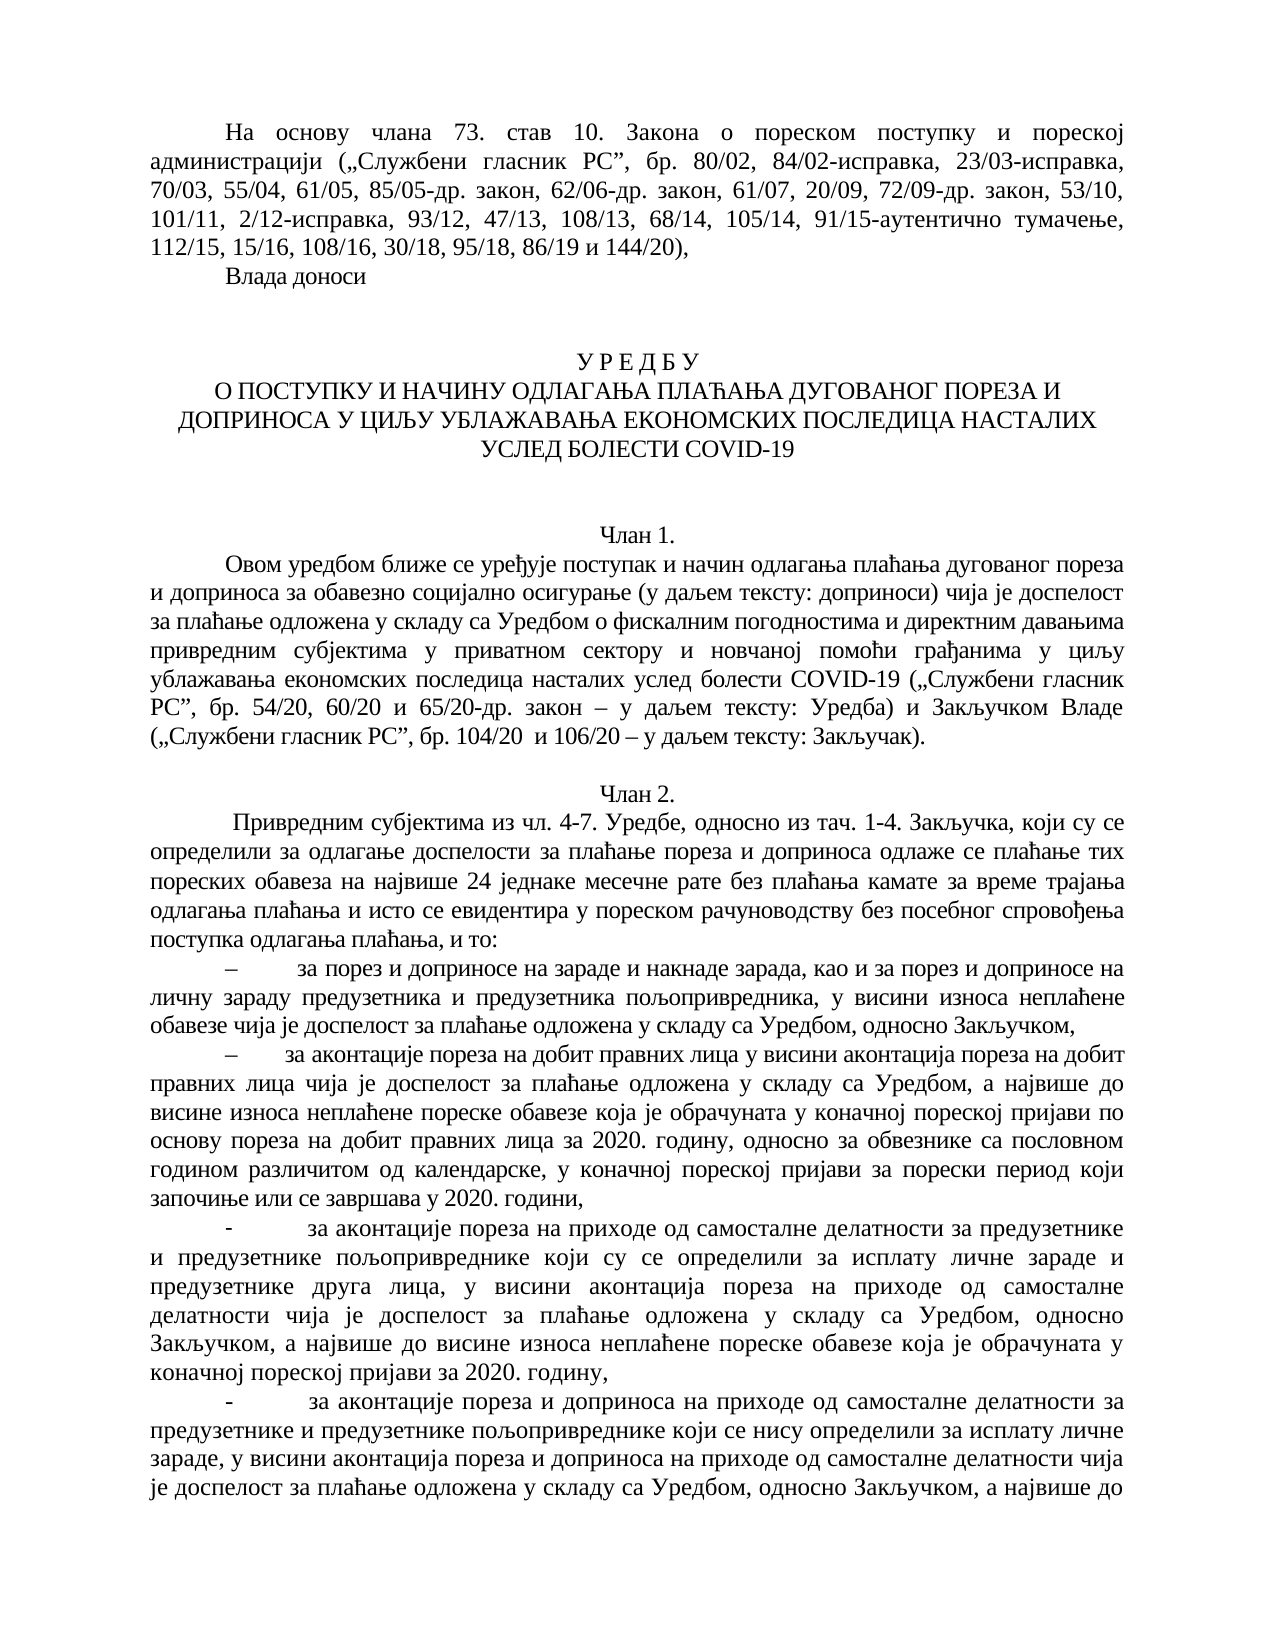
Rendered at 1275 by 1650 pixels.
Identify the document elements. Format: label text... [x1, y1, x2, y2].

list за аконтације пореза на приходе од самосталне делатности за предузетнике и предузетнике пољопривреднике који су се определили за исплату личне зараде и предузетнике друга лица, у висини аконтација пореза на приходе од самосталне делатности чија је доспелост за плаћање одложена у складу са Уредбом, односно Закључком, а највише до висине износа неплаћене пореске обавезе која је обрачуната у коначној пореској пријави за 2020. годину, [150, 1212, 1125, 1386]
text На основу члана 73. став 10. Закона о пореском поступку и пореској администрацији („Службени гласник РС”, бр. 80/02, 84/02-исправка, 23/03-исправка, 70/03, 55/04, 61/05, 85/05-др. закон, 62/06-др. закон, 61/07, 20/09, 72/09-др. закон, 53/10, 101/11, 2/12-исправка, 93/12, 47/13, 108/13, 68/14, 105/14, 91/15-аутентично тумачење, 112/15, 15/16, 108/16, 30/18, 95/18, 86/19 и 144/20), [150, 117, 1125, 261]
text Члан 1. [150, 520, 1125, 549]
text У Р Е Д Б У [150, 347, 1125, 376]
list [150, 1386, 1125, 1501]
text Овом уредбом ближе се уређује поступак и начин одлагања плаћања дугованог пореза и доприноса за обавезно социјално осигурање (у даљем тексту: доприноси) чија је доспелост за плаћање одложена у складу са Уредбом о фискалним погодностима и директним давањима привредним субјектима у приватном сектору и новчаној помоћи грађанима у циљу ублажавања економских последица насталих услед болести COVID-19 („Службени гласник РСˮ, бр. 54/20, 60/20 и 65/20-др. закон – у даљем тексту: Уредба) и Закључком Владе („Службени гласник РСˮ, бр. 104/20 и 106/20 – у даљем тексту: Закључак). [150, 549, 1125, 750]
text – за порез и доприносе на зараде и накнаде зарада, као и за порез и доприносе на личну зараду предузетника и предузетника пољопривредника, у висини износа неплаћене обавезе чија је доспелост за плаћање одложена у складу са Уредбом, односно Закључком, [150, 953, 1125, 1039]
text О ПОСТУПКУ И НАЧИНУ ОДЛАГАЊА ПЛАЋАЊА ДУГОВАНОГ ПОРЕЗА И ДОПРИНОСА У ЦИЉУ УБЛАЖАВАЊА ЕКОНОМСКИХ ПОСЛЕДИЦА НАСТАЛИХ УСЛЕД БОЛЕСТИ COVID-19 [150, 376, 1125, 462]
text – за аконтације пореза на добит правних лица у висини аконтација пореза на добит правних лица чија је доспелост за плаћање одложена у складу са Уредбом, а највише до висине износа неплаћене пореске обавезе која је обрачуната у коначној пореској пријави по основу пореза на добит правних лица за 2020. годину, односно за обвезнике са пословном годином различитом од календарске, у коначној пореској пријави за порески период који започиње или се завршава у 2020. години, [150, 1039, 1125, 1212]
text Члан 2. [150, 779, 1125, 807]
text Привредним субјектима из чл. 4-7. Уредбе, односно из тач. 1-4. Закључка, који су се определили за одлагање доспелости за плаћање пореза и доприноса одлаже се плаћањe тих пореских обавеза на највише 24 једнаке месечне рате без плаћања камате за време трајања одлагања плаћања и исто се евидентира у пореском рачуноводству без посебног спровођења поступка одлагања плаћања, и то: [150, 807, 1125, 953]
text Влада доноси [150, 261, 1125, 290]
